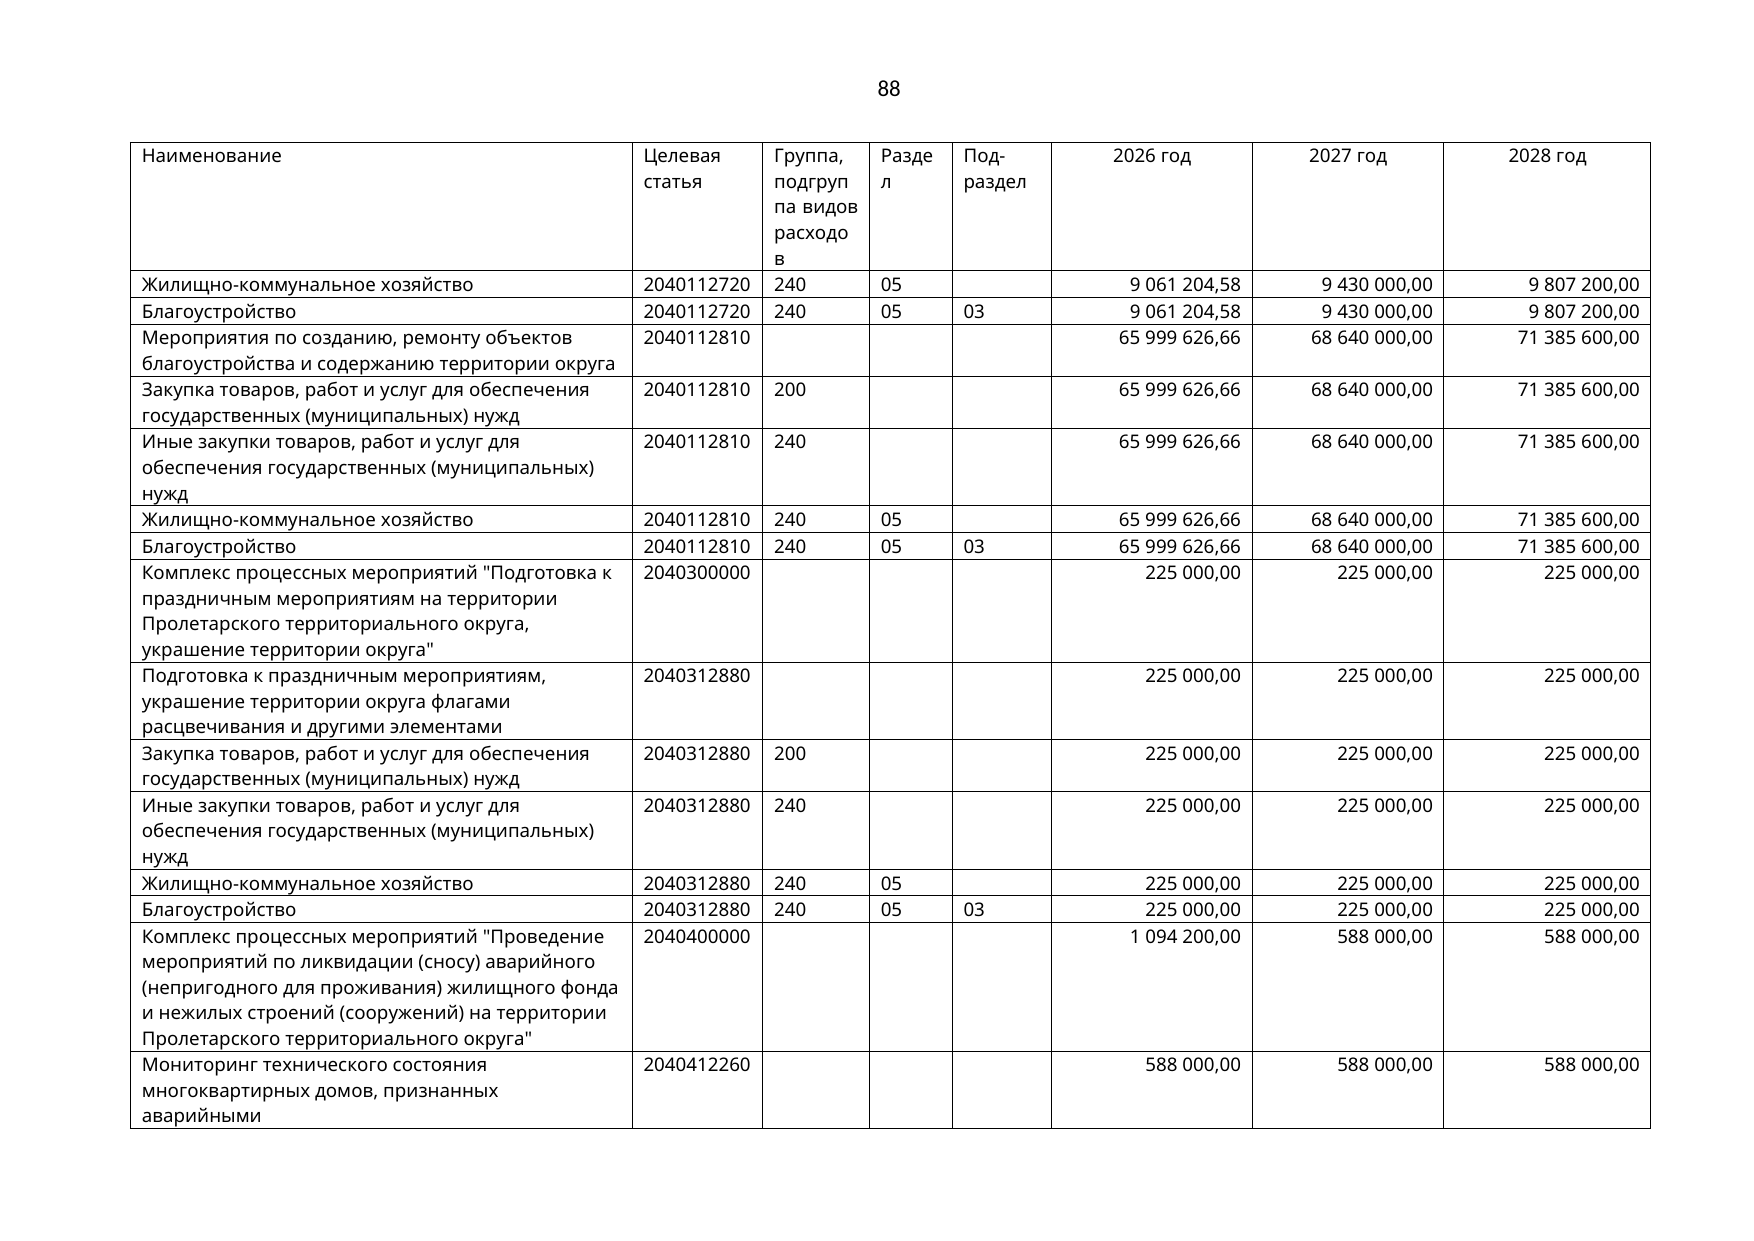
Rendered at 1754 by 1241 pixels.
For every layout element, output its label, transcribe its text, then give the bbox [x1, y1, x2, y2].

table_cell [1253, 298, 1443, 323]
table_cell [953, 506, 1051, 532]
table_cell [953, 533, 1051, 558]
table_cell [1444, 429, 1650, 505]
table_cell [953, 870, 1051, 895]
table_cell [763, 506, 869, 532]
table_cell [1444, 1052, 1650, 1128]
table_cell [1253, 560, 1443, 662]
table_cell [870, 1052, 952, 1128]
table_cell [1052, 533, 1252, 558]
table_header Целевая статья [633, 143, 762, 270]
table_header 2026 год [1052, 143, 1252, 270]
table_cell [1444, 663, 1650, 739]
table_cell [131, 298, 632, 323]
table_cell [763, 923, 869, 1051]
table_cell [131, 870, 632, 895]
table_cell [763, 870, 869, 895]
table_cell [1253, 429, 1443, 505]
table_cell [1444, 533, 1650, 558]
table_header Раздел [870, 143, 952, 270]
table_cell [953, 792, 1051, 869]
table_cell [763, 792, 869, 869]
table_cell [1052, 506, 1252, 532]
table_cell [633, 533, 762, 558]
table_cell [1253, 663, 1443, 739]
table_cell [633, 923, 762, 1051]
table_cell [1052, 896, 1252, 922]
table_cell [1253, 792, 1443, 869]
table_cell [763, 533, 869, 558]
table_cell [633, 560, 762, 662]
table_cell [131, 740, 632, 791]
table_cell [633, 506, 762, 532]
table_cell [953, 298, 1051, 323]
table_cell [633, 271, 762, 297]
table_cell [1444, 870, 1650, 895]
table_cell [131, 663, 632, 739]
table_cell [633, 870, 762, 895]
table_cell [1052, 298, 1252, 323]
table_header Наименование [131, 143, 632, 270]
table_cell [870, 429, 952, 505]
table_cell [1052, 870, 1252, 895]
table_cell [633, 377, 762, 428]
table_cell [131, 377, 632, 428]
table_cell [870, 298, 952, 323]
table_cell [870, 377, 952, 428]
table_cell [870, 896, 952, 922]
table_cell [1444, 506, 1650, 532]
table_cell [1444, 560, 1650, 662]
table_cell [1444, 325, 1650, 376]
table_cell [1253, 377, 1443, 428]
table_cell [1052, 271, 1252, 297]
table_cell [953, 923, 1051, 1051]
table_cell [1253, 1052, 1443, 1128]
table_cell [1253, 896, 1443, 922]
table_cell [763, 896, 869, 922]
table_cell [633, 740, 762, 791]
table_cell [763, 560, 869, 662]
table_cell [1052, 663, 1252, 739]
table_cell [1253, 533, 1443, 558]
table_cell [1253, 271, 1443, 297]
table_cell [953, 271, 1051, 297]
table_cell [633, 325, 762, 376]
table_header 2028 год [1444, 143, 1650, 270]
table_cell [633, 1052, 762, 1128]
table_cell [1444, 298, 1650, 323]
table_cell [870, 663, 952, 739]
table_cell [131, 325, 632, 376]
table_header Группа, подгруппа видов расходов [763, 143, 869, 270]
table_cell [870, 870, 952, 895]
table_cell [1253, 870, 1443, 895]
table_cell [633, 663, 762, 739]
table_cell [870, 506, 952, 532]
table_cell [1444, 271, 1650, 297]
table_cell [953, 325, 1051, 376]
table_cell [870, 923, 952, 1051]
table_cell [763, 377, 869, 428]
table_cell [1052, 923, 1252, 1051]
table_header 2027 год [1253, 143, 1443, 270]
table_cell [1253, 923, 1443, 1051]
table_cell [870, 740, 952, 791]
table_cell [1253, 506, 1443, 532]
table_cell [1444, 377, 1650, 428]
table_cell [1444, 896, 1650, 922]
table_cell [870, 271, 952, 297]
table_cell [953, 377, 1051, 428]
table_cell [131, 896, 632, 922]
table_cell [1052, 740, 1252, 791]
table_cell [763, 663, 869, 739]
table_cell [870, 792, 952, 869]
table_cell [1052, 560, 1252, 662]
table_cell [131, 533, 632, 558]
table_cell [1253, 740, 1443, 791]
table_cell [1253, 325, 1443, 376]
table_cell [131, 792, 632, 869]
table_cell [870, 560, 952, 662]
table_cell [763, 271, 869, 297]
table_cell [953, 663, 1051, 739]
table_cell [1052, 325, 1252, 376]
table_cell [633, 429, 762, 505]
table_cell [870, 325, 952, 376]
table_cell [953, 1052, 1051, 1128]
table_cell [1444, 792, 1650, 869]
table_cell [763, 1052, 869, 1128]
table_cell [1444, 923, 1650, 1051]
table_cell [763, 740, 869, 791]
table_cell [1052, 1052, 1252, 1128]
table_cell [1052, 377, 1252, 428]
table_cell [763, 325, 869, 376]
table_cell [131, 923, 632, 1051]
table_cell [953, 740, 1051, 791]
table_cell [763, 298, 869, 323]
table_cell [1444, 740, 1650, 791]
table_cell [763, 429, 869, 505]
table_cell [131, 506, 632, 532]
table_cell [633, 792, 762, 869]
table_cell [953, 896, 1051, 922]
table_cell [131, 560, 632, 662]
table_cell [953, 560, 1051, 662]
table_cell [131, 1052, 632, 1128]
table_header Под-раздел [953, 143, 1051, 270]
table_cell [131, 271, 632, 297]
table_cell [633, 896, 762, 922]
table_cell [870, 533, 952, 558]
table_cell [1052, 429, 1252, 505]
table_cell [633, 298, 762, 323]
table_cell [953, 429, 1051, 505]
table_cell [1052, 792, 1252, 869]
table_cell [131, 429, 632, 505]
